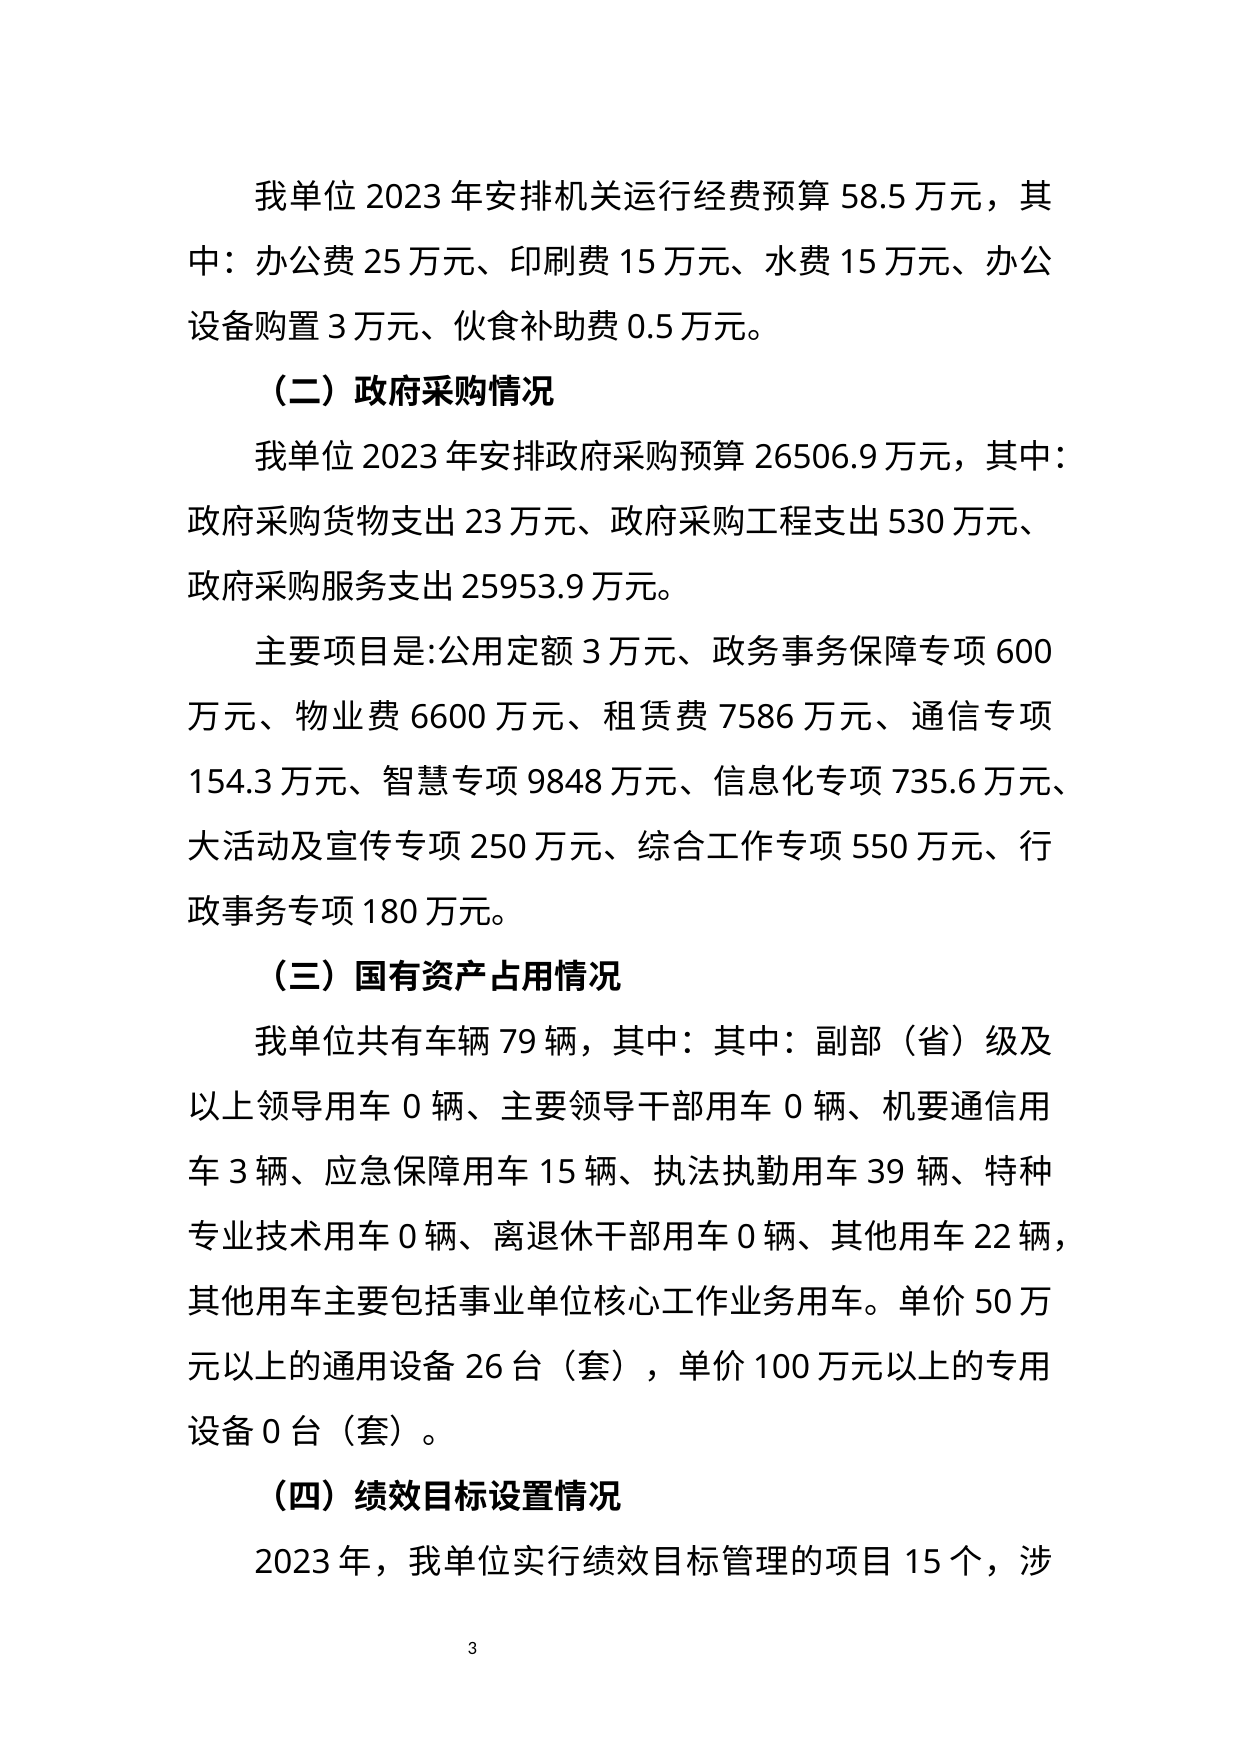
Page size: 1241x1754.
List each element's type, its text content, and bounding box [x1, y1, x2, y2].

text 我单位2023年安排机关运行经费预算58.5万元，其中：办公费25万元、印刷费15万元、水费15万元、办公设备购置3万元、伙食补助费0.5万元。 [187, 162, 1053, 357]
text 我单位共有车辆79辆，其中：其中：副部（省）级及以上领导用车 0 辆、主要领导干部用车 0 辆、机要通信用车3辆、应急保障用车15辆、执法执勤用车39 辆、特种专业技术用车0辆、离退休干部用车0辆、其他用车22辆，其他用车主要包括事业单位核心工作业务用车。单价50万元以上的通用设备 26台（套），单价100万元以上的专用设备 0 台（套）。 [187, 1007, 1053, 1462]
text 我单位2023年安排政府采购预算26506.9万元，其中：政府采购货物支出23万元、政府采购工程支出530万元、政府采购服务支出25953.9万元。 [187, 422, 1053, 617]
text （二）政府采购情况 [187, 357, 1053, 422]
text 主要项目是:公用定额3万元、政务事务保障专项600万元、物业费6600万元、租赁费7586万元、通信专项154.3万元、智慧专项9848万元、信息化专项735.6万元、大活动及宣传专项250万元、综合工作专项550万元、行政事务专项180万元。 [187, 617, 1053, 942]
list 国有资产占用情况 [187, 942, 1053, 1007]
text （四）绩效目标设置情况 [187, 1462, 1053, 1527]
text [187, 1527, 1053, 1592]
